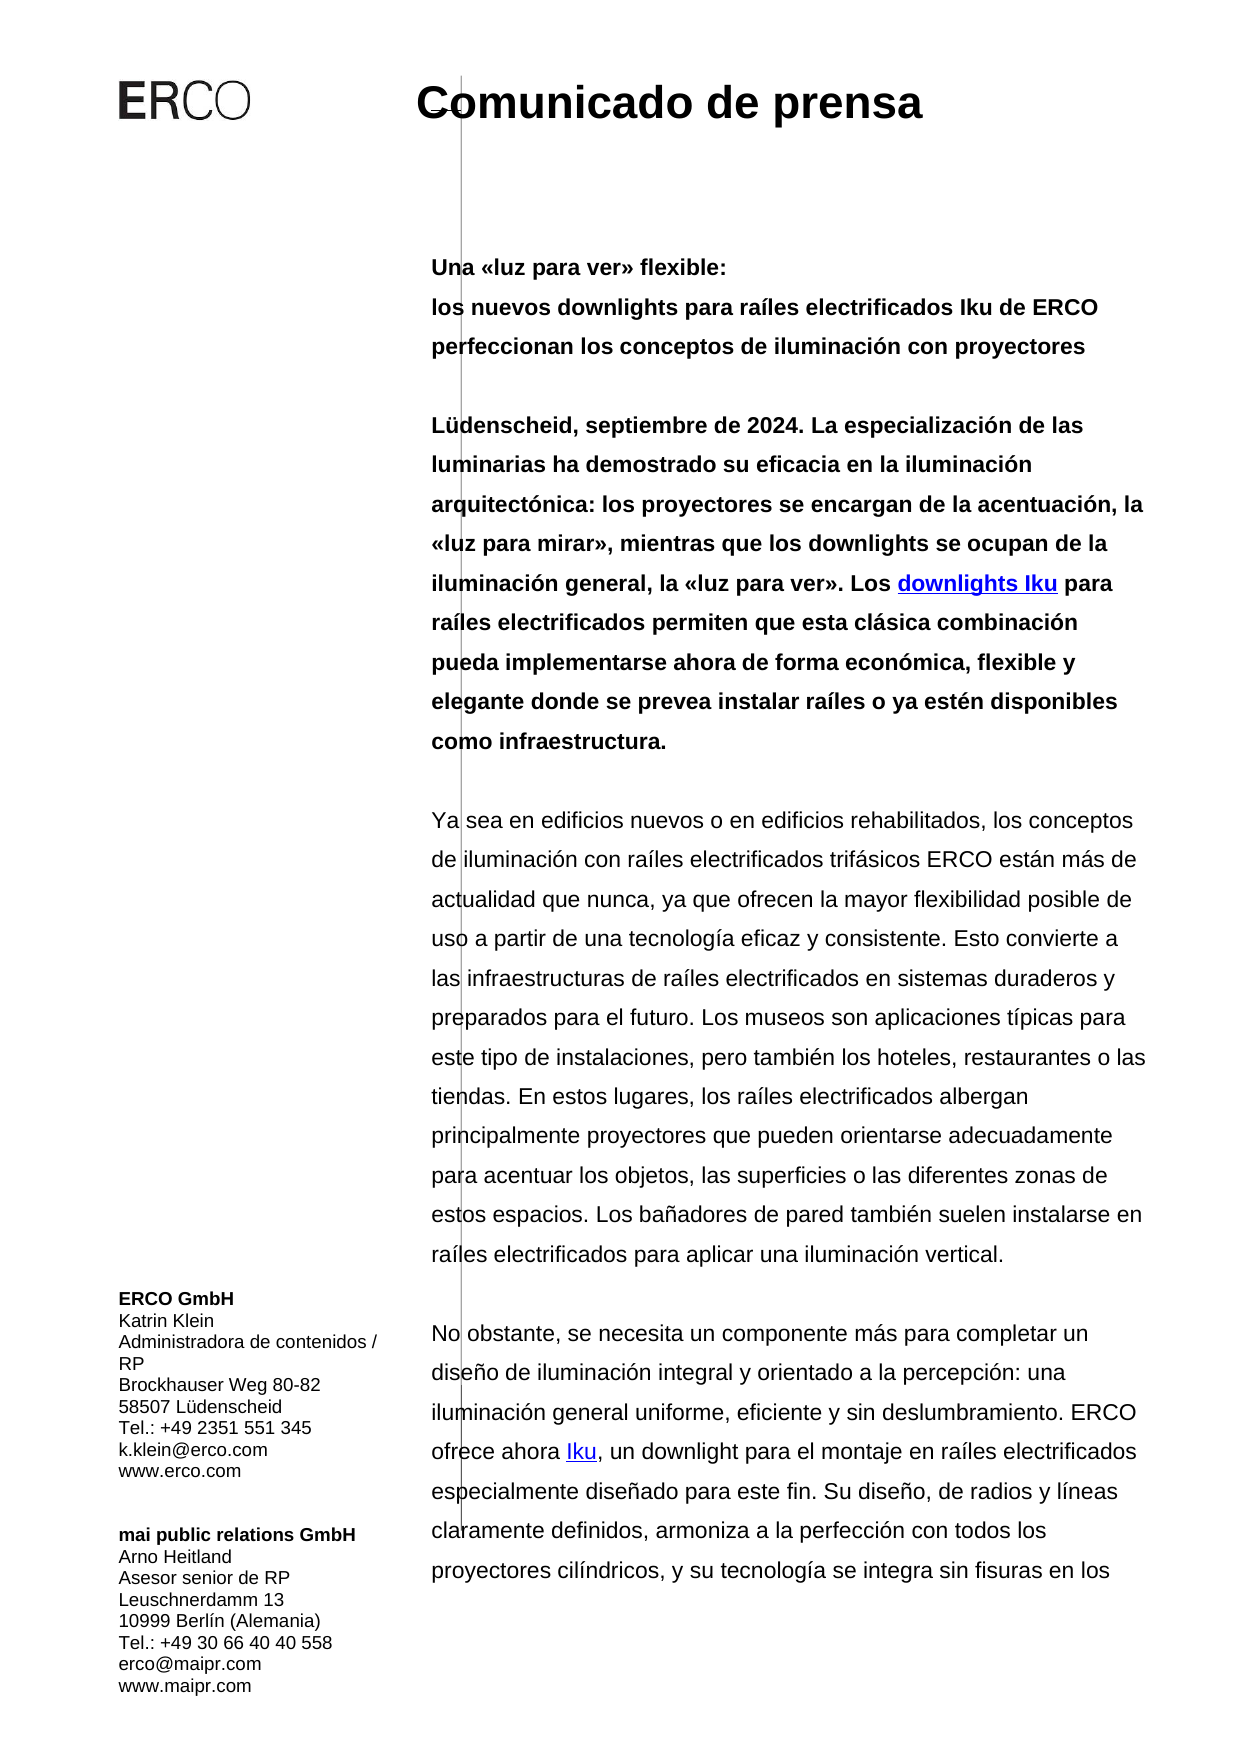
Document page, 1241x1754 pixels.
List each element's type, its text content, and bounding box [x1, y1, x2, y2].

text Lüdenscheid, septiembre de 2024. La especialización de las luminarias ha demostrado su eficacia en la iluminación arquitectónica: los proyectores se encargan de la acentuación, la «luz para mirar», mientras que los downlights se ocupan de la iluminación general, la «luz para ver». Los downlights Iku para raíles electrificados permiten que esta clásica combinación pueda implementarse ahora de forma económica, flexible y elegante donde se prevea instalar raíles o ya estén disponibles como infraestructura. [431, 412, 1152, 754]
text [431, 1320, 1152, 1583]
picture [118, 79, 251, 121]
text los nuevos downlights para raíles electrificados Iku de ERCO perfeccionan los conceptos de iluminación con proyectores [431, 293, 1152, 359]
text Una «luz para ver» flexible: [431, 254, 1152, 280]
text Ya sea en edificios nuevos o en edificios rehabilitados, los conceptos de iluminación con raíles electrificados trifásicos ERCO están más de actualidad que nunca, ya que ofrecen la mayor flexibilidad posible de uso a partir de una tecnología eficaz y consistente. Esto convierte a las infraestructuras de raíles electrificados en sistemas duraderos y preparados para el futuro. Los museos son aplicaciones típicas para este tipo de instalaciones, pero también los hoteles, restaurantes o las tiendas. En estos lugares, los raíles electrificados albergan principalmente proyectores que pueden orientarse adecuadamente para acentuar los objetos, las superficies o las diferentes zonas de estos espacios. Los bañadores de pared también suelen instalarse en raíles electrificados para aplicar una iluminación vertical. [431, 807, 1152, 1267]
